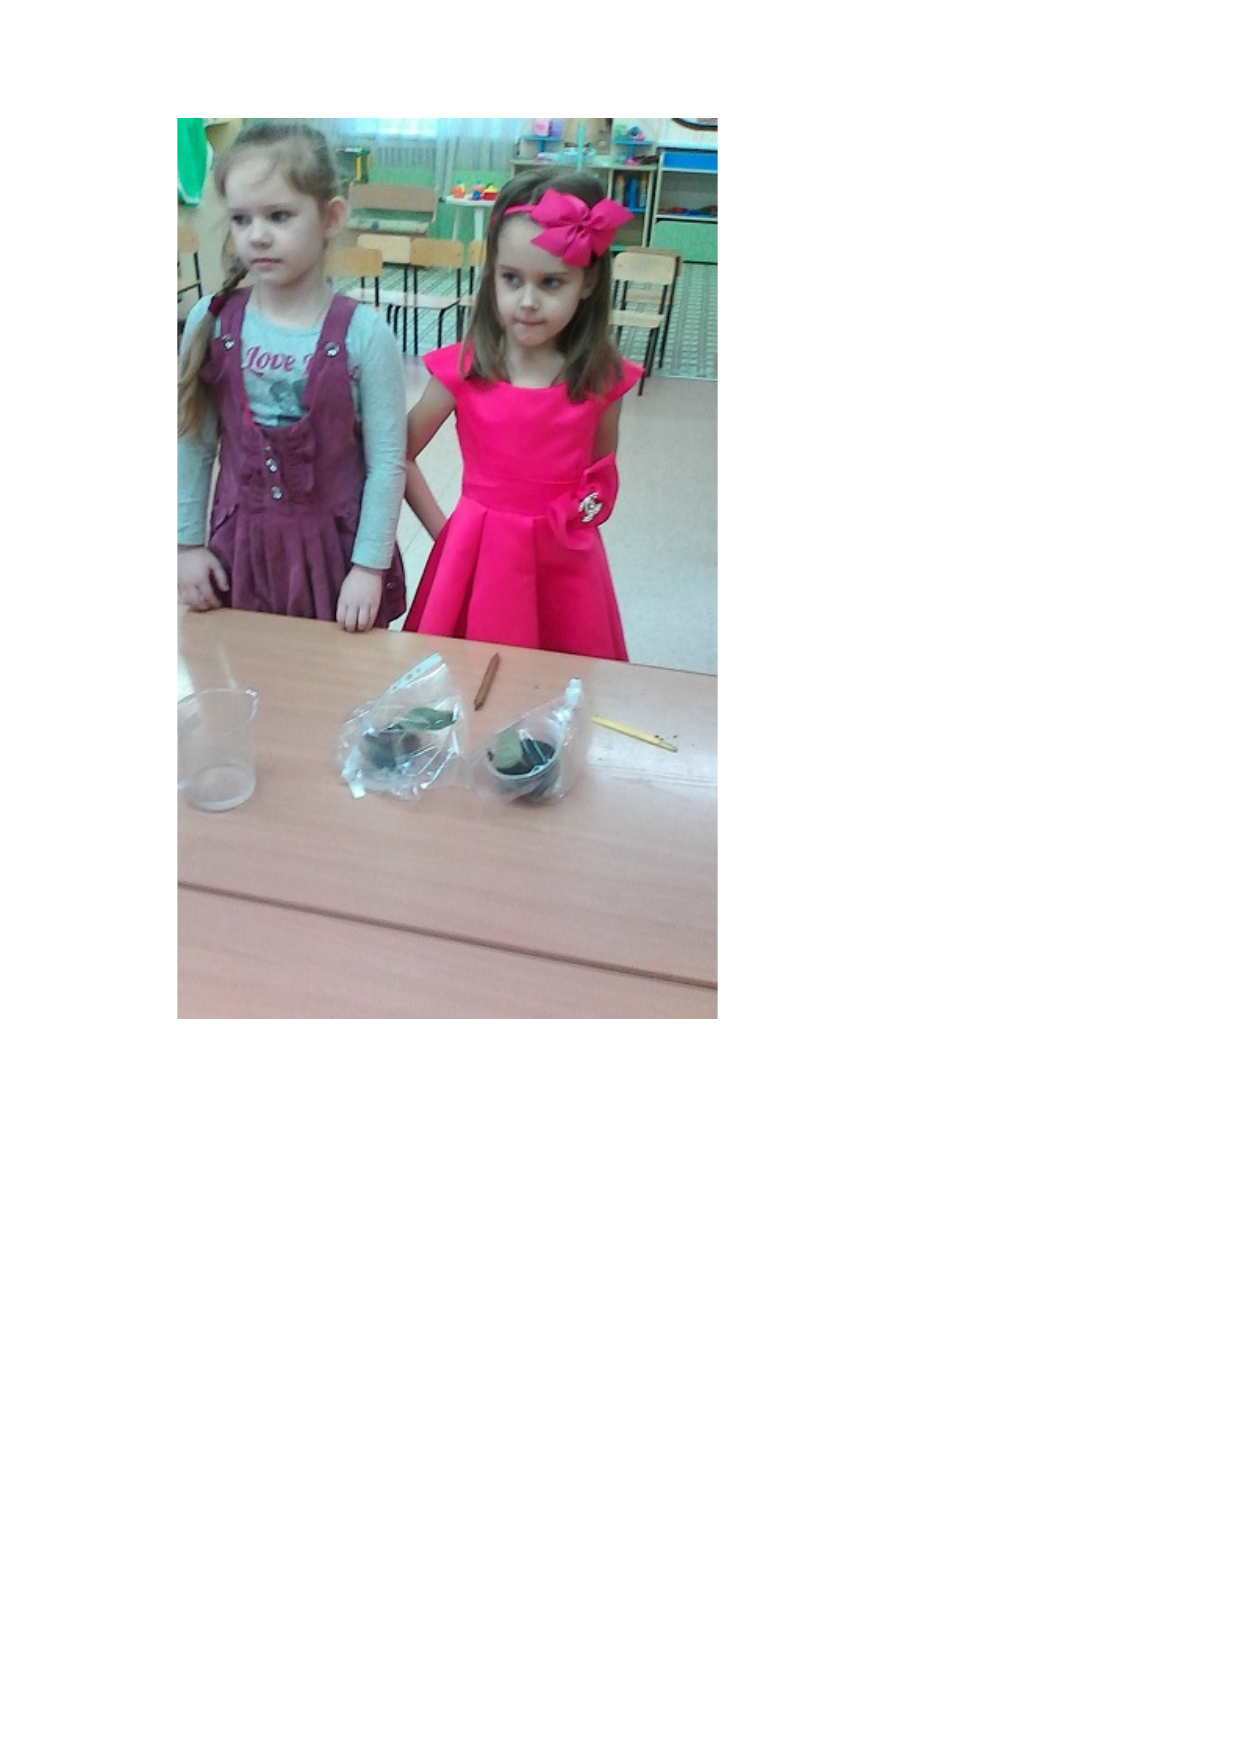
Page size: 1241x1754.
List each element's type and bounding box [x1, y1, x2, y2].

picture [177, 118, 718, 1019]
